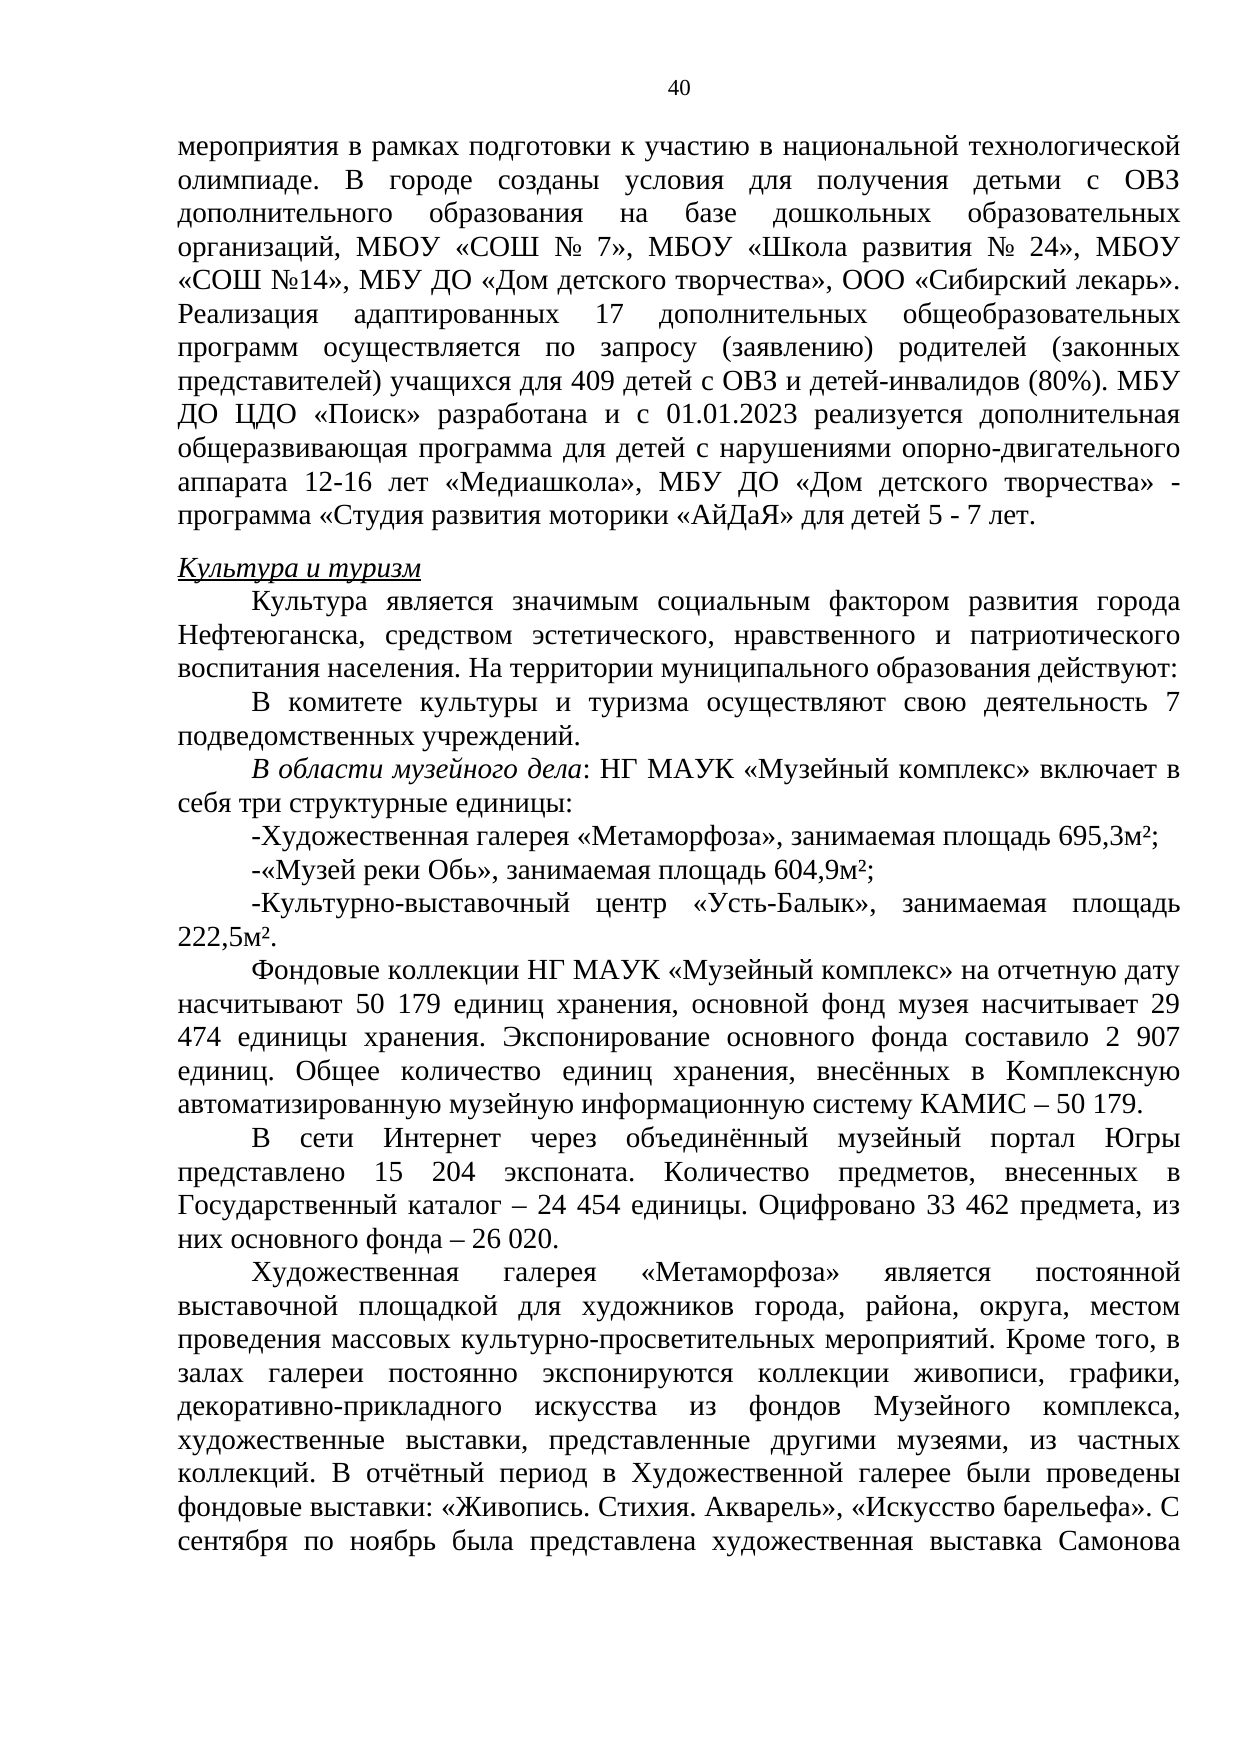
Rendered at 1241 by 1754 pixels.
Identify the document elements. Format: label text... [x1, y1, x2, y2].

text -Культурно-выставочный центр «Усть-Балык», занимаемая площадь 222,5м². [177, 885, 1181, 952]
text -Художественная галерея «Метаморфоза», занимаемая площадь 695,3м²; [177, 818, 1181, 852]
text В области музейного дела: НГ МАУК «Музейный комплекс» включает в себя три структурные единицы: [177, 751, 1181, 818]
text В сети Интернет через объединённый музейный портал Югры представлено 15 204 экспоната. Количество предметов, внесенных в Государственный каталог – 24 454 единицы. Оцифровано 33 462 предмета, из них основного фонда – 26 020. [177, 1120, 1181, 1254]
text Фондовые коллекции НГ МАУК «Музейный комплекс» на отчетную дату насчитывают 50 179 единиц хранения, основной фонд музея насчитывает 29 474 единицы хранения. Экспонирование основного фонда составило 2 907 единиц. Общее количество единиц хранения, внесённых в Комплексную автоматизированную музейную информационную систему КАМИС – 50 179. [177, 952, 1181, 1120]
text Культура и туризм [177, 550, 1181, 583]
text Культура является значимым социальным фактором развития города Нефтеюганска, средством эстетического, нравственного и патриотического воспитания населения. На территории муниципального образования действуют: [177, 583, 1181, 684]
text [177, 128, 1181, 531]
text В комитете культуры и туризма осуществляют свою деятельность 7 подведомственных учреждений. [177, 684, 1181, 751]
text -«Музей реки Обь», занимаемая площадь 604,9м²; [177, 852, 1181, 885]
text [177, 1254, 1181, 1621]
